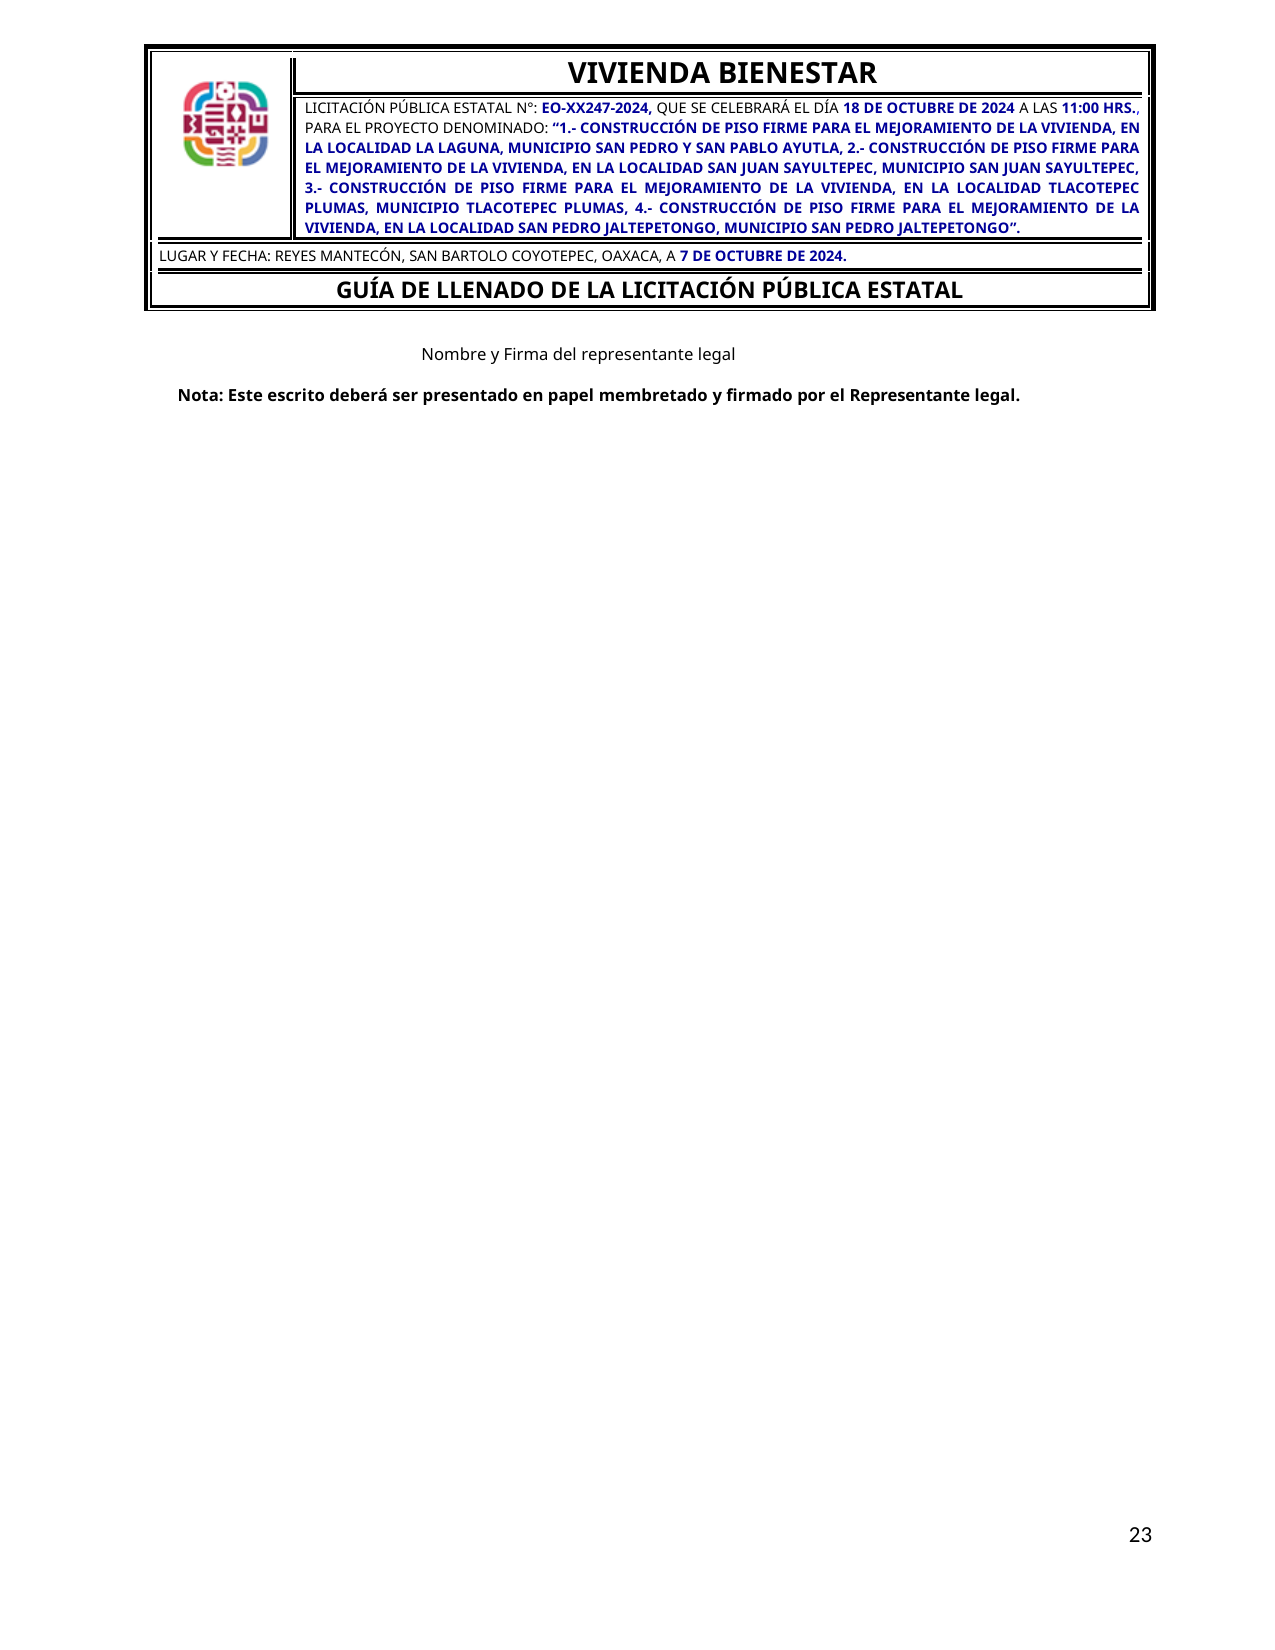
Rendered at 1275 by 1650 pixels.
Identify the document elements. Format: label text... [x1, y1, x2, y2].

text Nota: Este escrito deberá ser presentado en papel membretado y firmado por el Representante legal. [177, 384, 1152, 406]
picture [172, 73, 279, 172]
text Nombre y Firma del representante legal [148, 342, 1009, 365]
